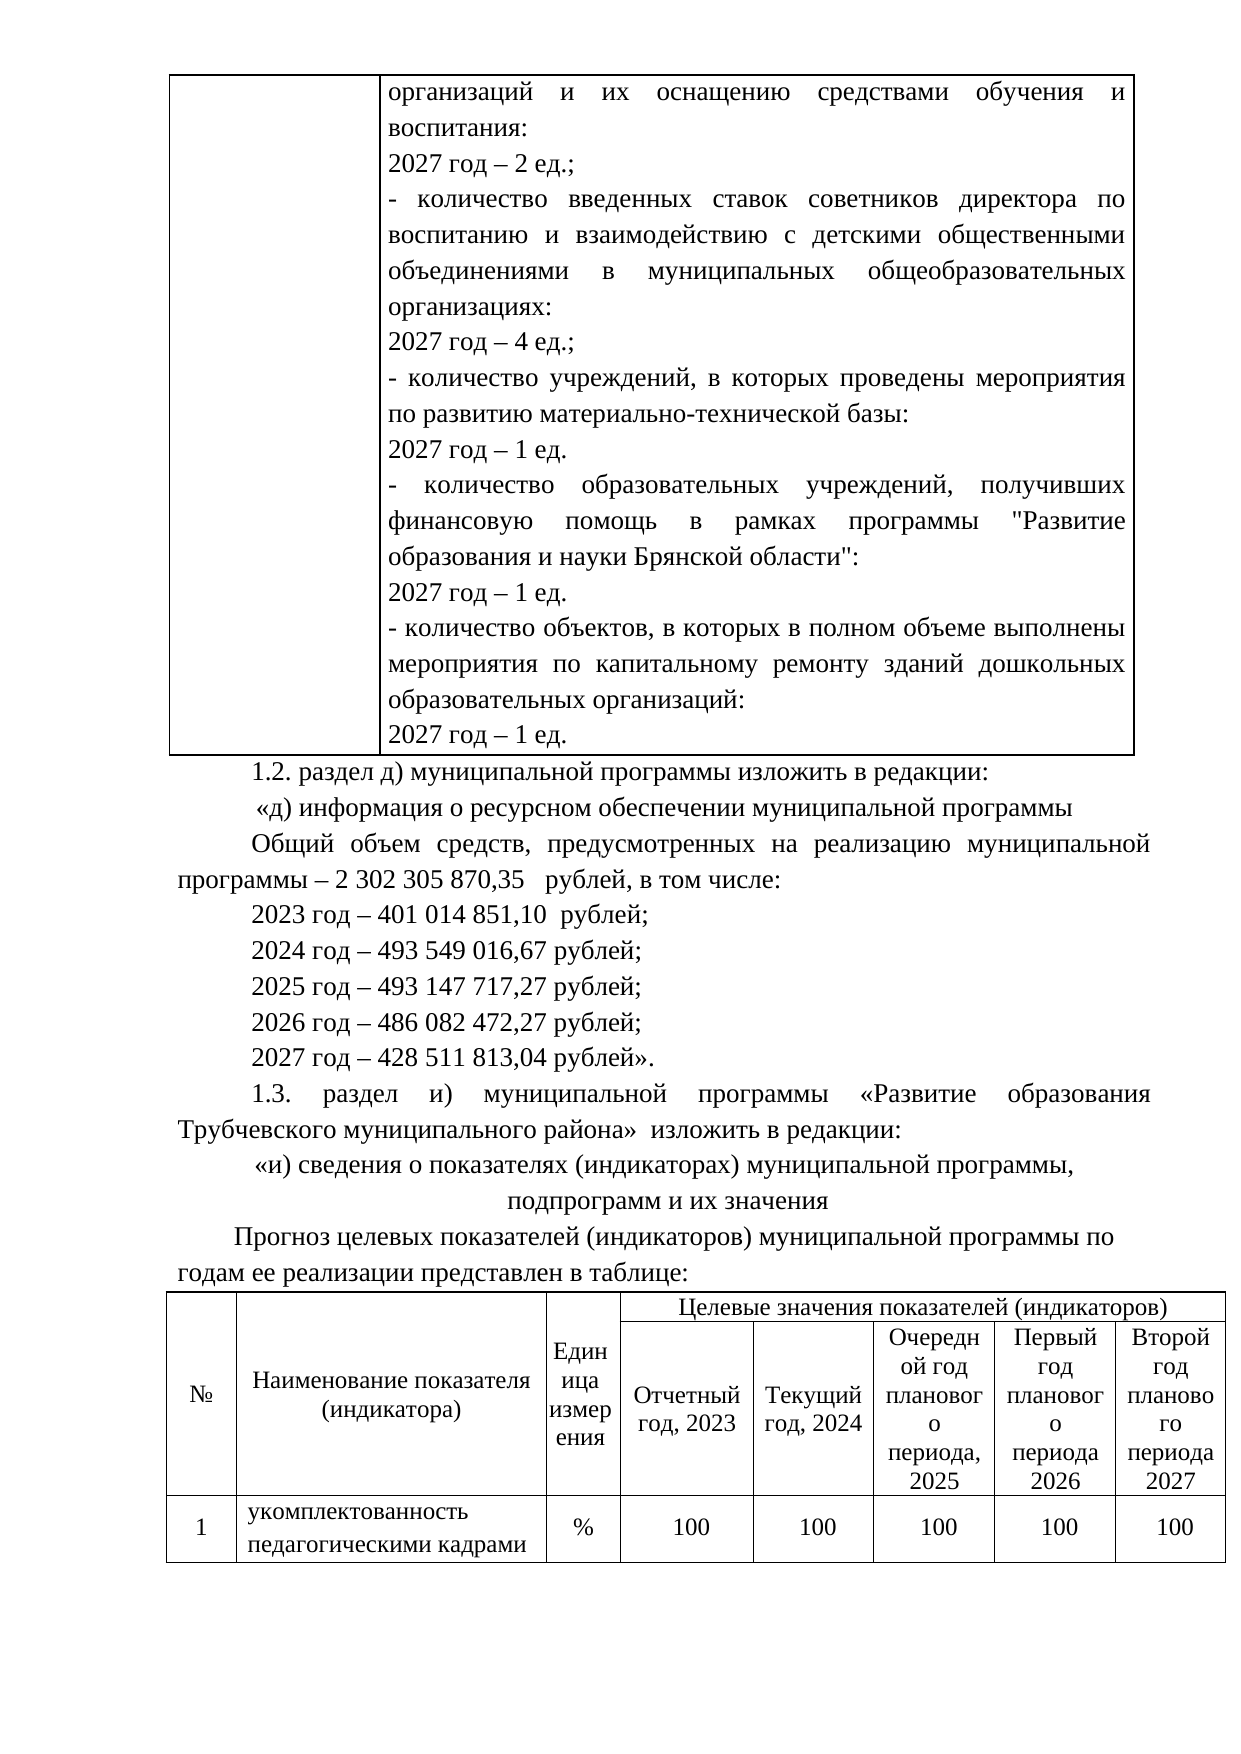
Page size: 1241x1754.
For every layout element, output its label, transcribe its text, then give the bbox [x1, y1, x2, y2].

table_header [170, 76, 379, 754]
table_cell Текущий год, 2024 [754, 1322, 873, 1495]
text 1.2. раздел д) муниципальной программы изложить в редакции: [177, 756, 1152, 787]
text Общий объем средств, предусмотренных на реализацию муниципальной программы – 2 302 305 870,35 рублей, в том числе: [177, 827, 1152, 894]
table_cell Отчетный год, 2023 [621, 1322, 753, 1495]
table_cell Второй год планового периода 2027 [1116, 1322, 1225, 1495]
text 2027 год – 428 511 813,04 рублей». [177, 1041, 1152, 1072]
text 2026 год – 486 082 472,27 рублей; [177, 1006, 1152, 1037]
table_cell 100 [1116, 1496, 1225, 1562]
text «д) информация о ресурсном обеспечении муниципальной программы [177, 791, 1152, 822]
table_cell 100 [995, 1496, 1115, 1562]
table_cell % [547, 1496, 620, 1562]
table_cell 100 [754, 1496, 873, 1562]
table_header Единица измерения [547, 1293, 620, 1495]
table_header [381, 76, 1133, 754]
table_cell 1 [167, 1496, 236, 1562]
text подпрограмм и их значения [177, 1184, 1152, 1215]
table_cell Первый год планового периода 2026 [995, 1322, 1115, 1495]
table_cell Очередной год планового периода, 2025 [874, 1322, 994, 1495]
text «и) сведения о показателях (индикаторах) муниципальной программы, [177, 1148, 1152, 1180]
table_cell 100 [874, 1496, 994, 1562]
table_header Целевые значения показателей (индикаторов) [621, 1293, 1225, 1321]
text 2025 год – 493 147 717,27 рублей; [177, 970, 1152, 1001]
text 2023 год – 401 014 851,10 рублей; [177, 898, 1152, 929]
text 2024 год – 493 549 016,67 рублей; [177, 934, 1152, 965]
table_cell 100 [621, 1496, 753, 1562]
table_header № [167, 1293, 236, 1495]
text 1.3. раздел и) муниципальной программы «Развитие образования Трубчевского муниципального района» изложить в редакции: [177, 1077, 1152, 1144]
table_cell укомплектованность педагогическими кадрами [237, 1496, 546, 1562]
text Прогноз целевых показателей (индикаторов) муниципальной программы по годам ее реализации представлен в таблице: [177, 1220, 1152, 1287]
table_header Наименование показателя (индикатора) [237, 1293, 546, 1495]
